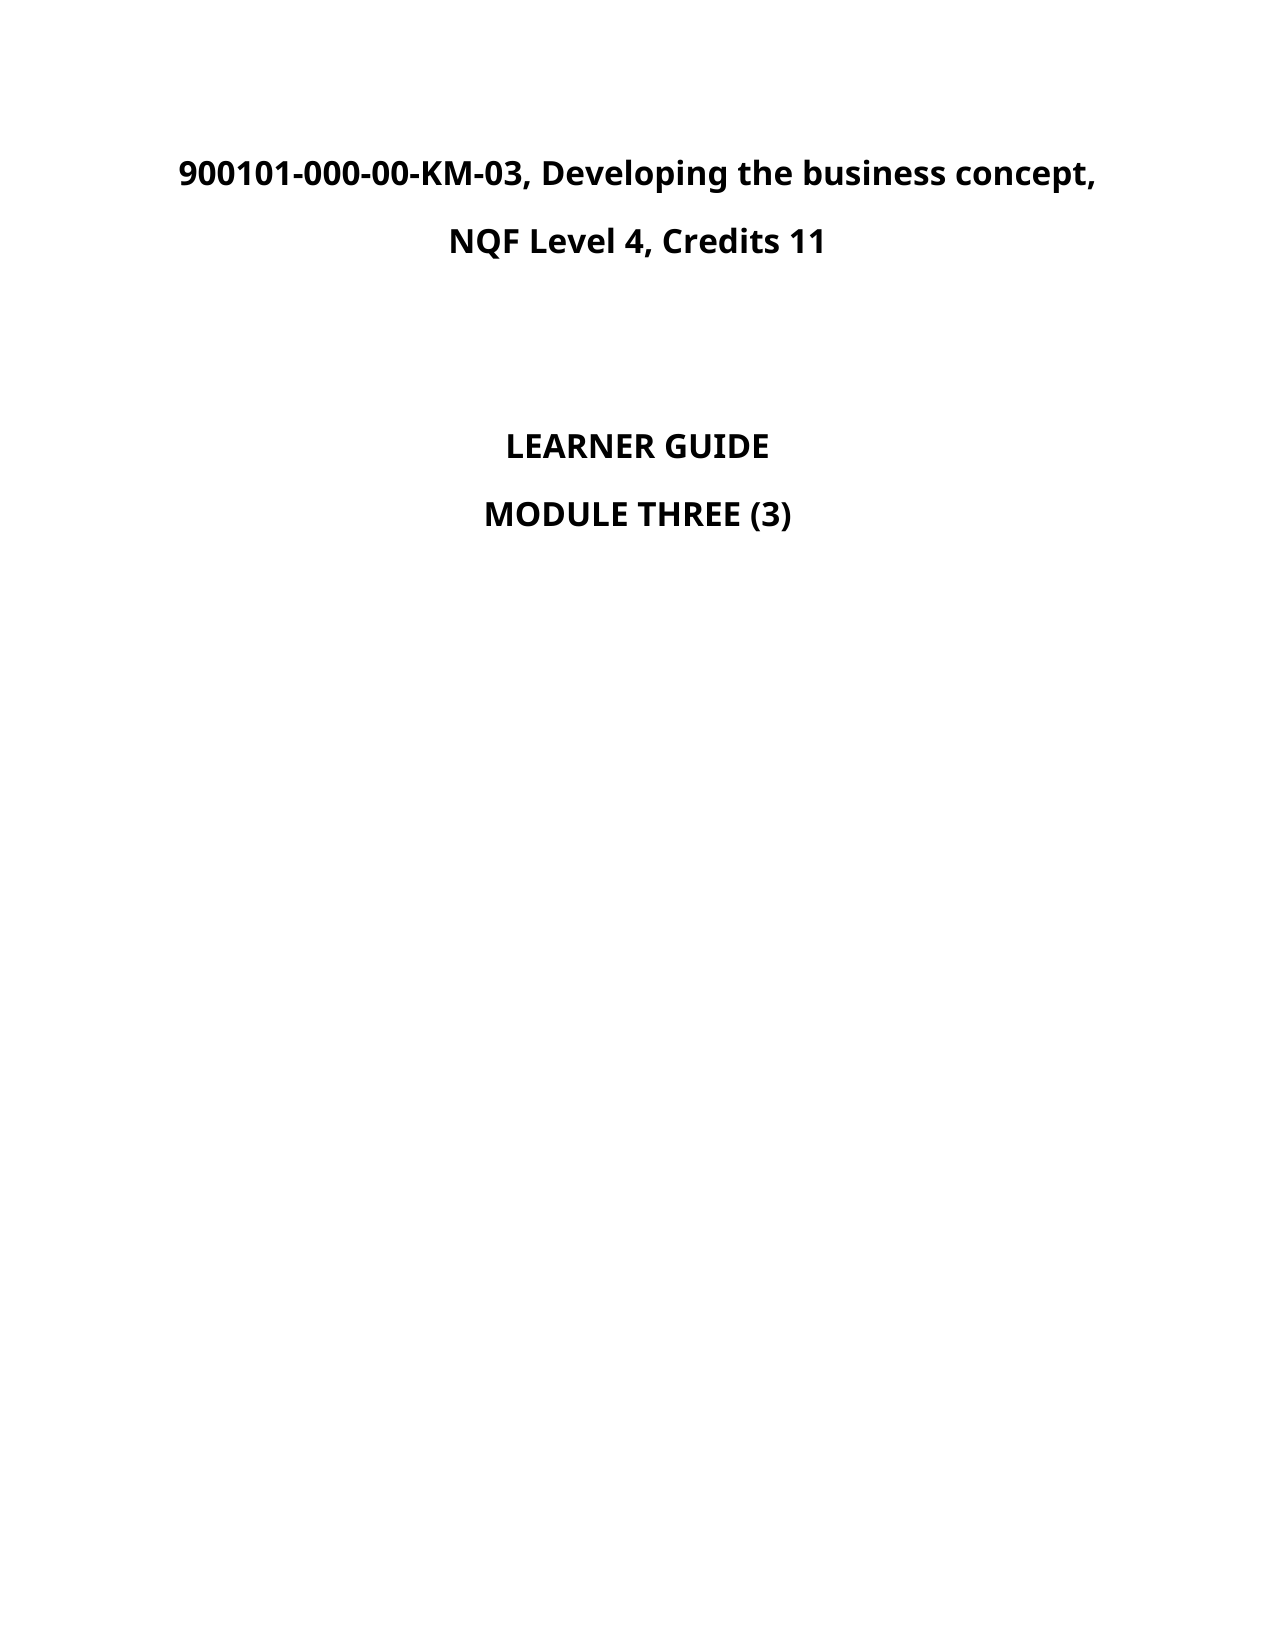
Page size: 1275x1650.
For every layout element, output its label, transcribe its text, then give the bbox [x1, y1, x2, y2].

text LEARNER GUIDE [150, 422, 1125, 468]
text MODULE THREE (3) [150, 491, 1125, 536]
text 900101-000-00-KM-03, Developing the business concept, NQF Level 4, Credits 11 [150, 150, 1125, 263]
